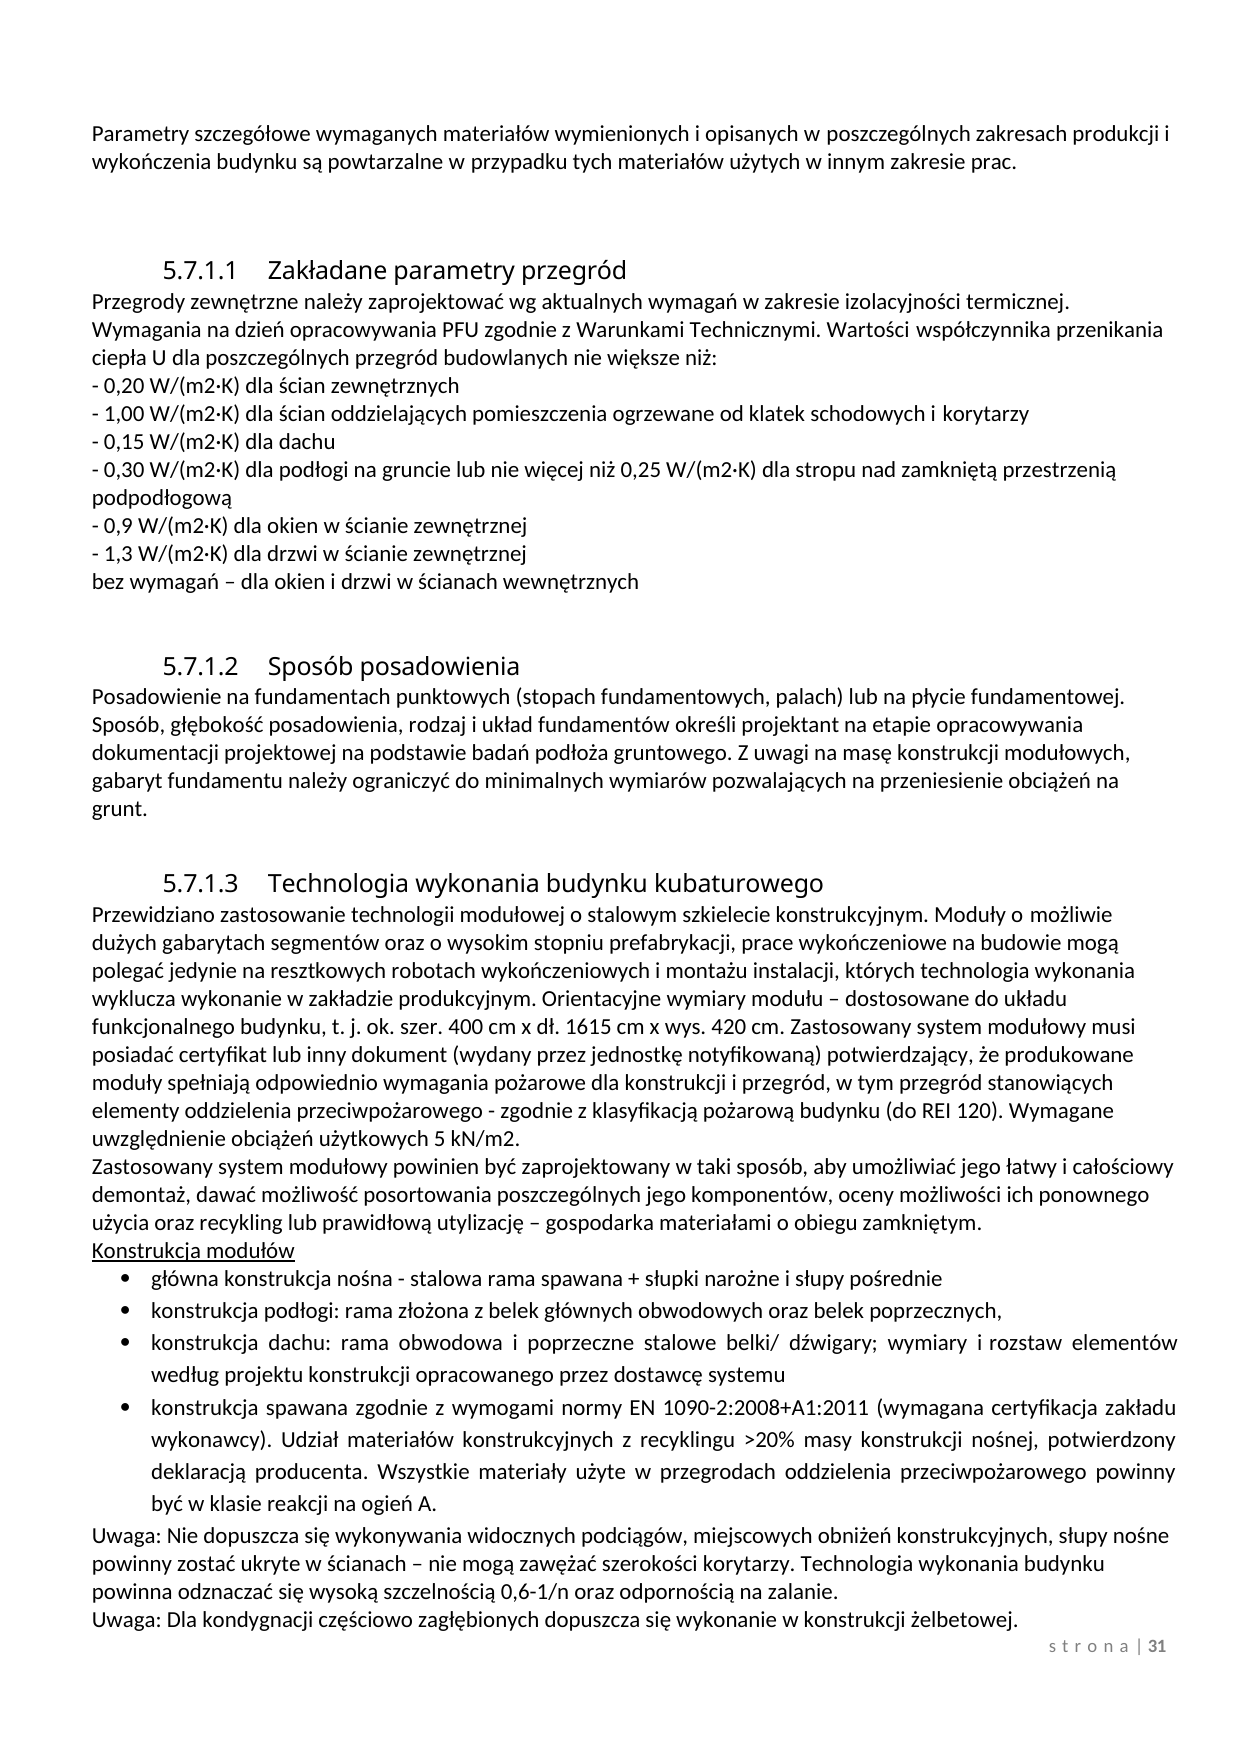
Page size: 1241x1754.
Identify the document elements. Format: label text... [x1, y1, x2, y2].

list konstrukcja dachu: rama obwodowa i poprzeczne stalowe belki/ dźwigary; wymiary i rozstaw elementów według projektu konstrukcji opracowanego przez dostawcę systemu [121, 1328, 1178, 1388]
text Przegrody zewnętrzne należy zaprojektować wg aktualnych wymagań w zakresie izolacyjności termicznej. Wymagania na dzień opracowywania PFU zgodnie z Warunkami Technicznymi. Wartości współczynnika przenikania ciepła U dla poszczególnych przegród budowlanych nie większe niż: [92, 287, 1178, 371]
text Uwaga: Nie dopuszcza się wykonywania widocznych podciągów, miejscowych obniżeń konstrukcyjnych, słupy nośne powinny zostać ukryte w ścianach – nie mogą zawężać szerokości korytarzy. Technologia wykonania budynku powinna odznaczać się wysoką szczelnością 0,6-1/n oraz odpornością na zalanie. [92, 1521, 1178, 1606]
list konstrukcja podłogi: rama złożona z belek głównych obwodowych oraz belek poprzecznych, [121, 1296, 1178, 1324]
list Sposób posadowienia [162, 648, 1178, 682]
list konstrukcja spawana zgodnie z wymogami normy EN 1090-2:2008+A1:2011 (wymagana certyfikacja zakładu wykonawcy). Udział materiałów konstrukcyjnych z recyklingu >20% masy konstrukcji nośnej, potwierdzony deklaracją producenta. Wszystkie materiały użyte w przegrodach oddzielenia przeciwpożarowego powinny być w klasie reakcji na ogień A. [121, 1393, 1178, 1517]
text - 0,9 W/(m2·K) dla okien w ścianie zewnętrznej [92, 511, 1178, 539]
text - 1,3 W/(m2·K) dla drzwi w ścianie zewnętrznej [92, 539, 1178, 567]
text Przewidziano zastosowanie technologii modułowej o stalowym szkielecie konstrukcyjnym. Moduły o możliwie dużych gabarytach segmentów oraz o wysokim stopniu prefabrykacji, prace wykończeniowe na budowie mogą polegać jedynie na resztkowych robotach wykończeniowych i montażu instalacji, których technologia wykonania wyklucza wykonanie w zakładzie produkcyjnym. Orientacyjne wymiary modułu – dostosowane do układu funkcjonalnego budynku, t. j. ok. szer. 400 cm x dł. 1615 cm x wys. 420 cm. Zastosowany system modułowy musi posiadać certyfikat lub inny dokument (wydany przez jednostkę notyfikowaną) potwierdzający, że produkowane moduły spełniają odpowiednio wymagania pożarowe dla konstrukcji i przegród, w tym przegród stanowiących elementy oddzielenia przeciwpożarowego - zgodnie z klasyfikacją pożarową budynku (do REI 120). Wymagane uwzględnienie obciążeń użytkowych 5 kN/m2. [92, 900, 1178, 1152]
text Posadowienie na fundamentach punktowych (stopach fundamentowych, palach) lub na płycie fundamentowej. Sposób, głębokość posadowienia, rodzaj i układ fundamentów określi projektant na etapie opracowywania dokumentacji projektowej na podstawie badań podłoża gruntowego. Z uwagi na masę konstrukcji modułowych, gabaryt fundamentu należy ograniczyć do minimalnych wymiarów pozwalających na przeniesienie obciążeń na grunt. [92, 682, 1178, 822]
text bez wymagań – dla okien i drzwi w ścianach wewnętrznych [92, 567, 1178, 595]
text Zastosowany system modułowy powinien być zaprojektowany w taki sposób, aby umożliwiać jego łatwy i całościowy demontaż, dawać możliwość posortowania poszczególnych jego komponentów, oceny możliwości ich ponownego użycia oraz recykling lub prawidłową utylizację – gospodarka materiałami o obiegu zamkniętym. [92, 1152, 1178, 1236]
text - 0,20 W/(m2·K) dla ścian zewnętrznych [92, 371, 1178, 399]
text - 0,30 W/(m2·K) dla podłogi na gruncie lub nie więcej niż 0,25 W/(m2·K) dla stropu nad zamkniętą przestrzenią podpodłogową [92, 455, 1178, 511]
text - 0,15 W/(m2·K) dla dachu [92, 427, 1178, 455]
text Uwaga: Dla kondygnacji częściowo zagłębionych dopuszcza się wykonanie w konstrukcji żelbetowej. [92, 1606, 1178, 1633]
list główna konstrukcja nośna - stalowa rama spawana + słupki narożne i słupy pośrednie [121, 1264, 1178, 1292]
list Technologia wykonania budynku kubaturowego [162, 866, 1178, 900]
list Zakładane parametry przegród [162, 253, 1178, 287]
text - 1,00 W/(m2·K) dla ścian oddzielających pomieszczenia ogrzewane od klatek schodowych i korytarzy [92, 399, 1178, 427]
text Parametry szczegółowe wymaganych materiałów wymienionych i opisanych w poszczególnych zakresach produkcji i wykończenia budynku są powtarzalne w przypadku tych materiałów użytych w innym zakresie prac. [92, 119, 1178, 175]
text Konstrukcja modułów [92, 1236, 1178, 1264]
